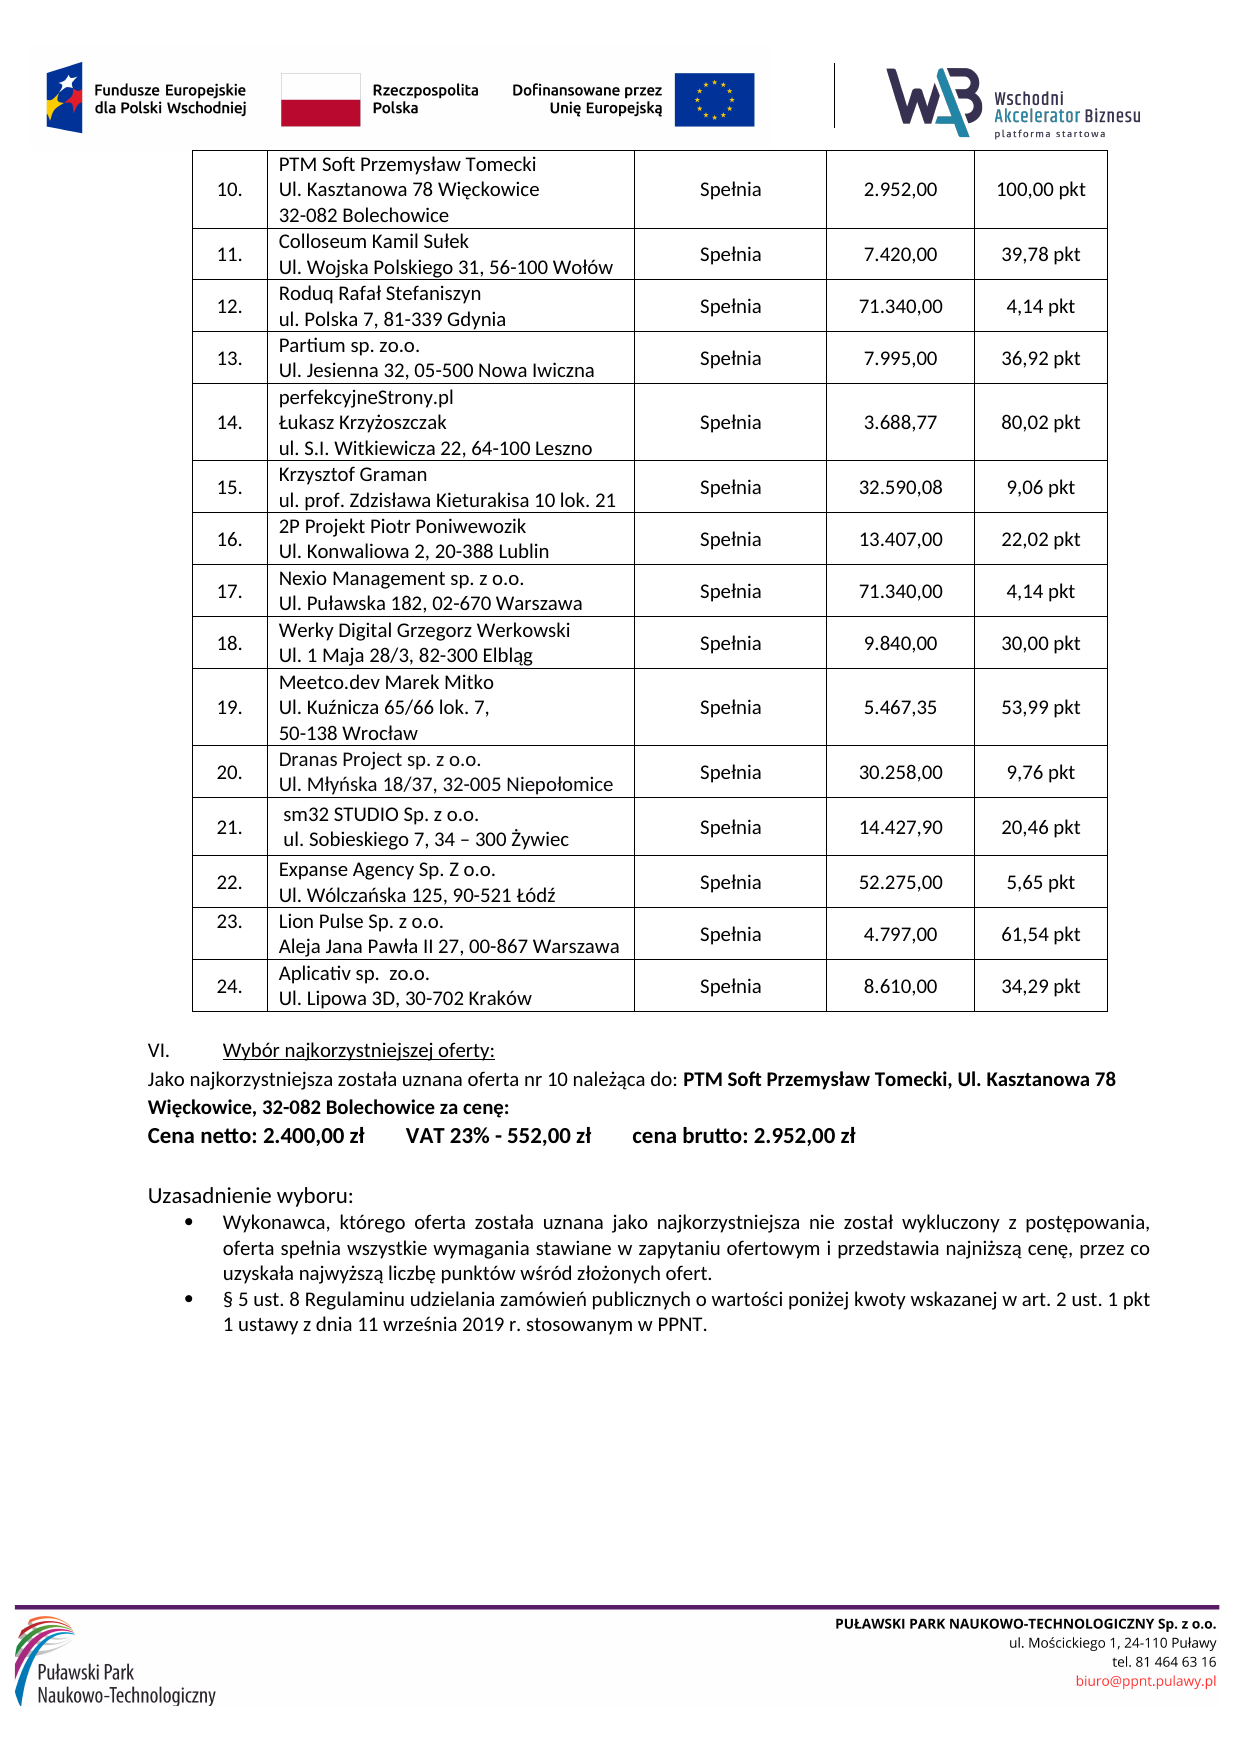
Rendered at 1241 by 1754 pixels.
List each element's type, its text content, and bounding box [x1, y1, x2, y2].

table_cell 71.340,00 [827, 280, 974, 331]
table_cell Dranas Project sp. z o.o. Ul. Młyńska 18/37, 32-005 Niepołomice [268, 746, 634, 797]
table_cell 12. [193, 280, 267, 331]
table_cell Colloseum Kamil Sułek Ul. Wojska Polskiego 31, 56-100 Wołów [268, 229, 634, 279]
table_cell Spełnia [635, 798, 826, 855]
table_cell Spełnia [635, 746, 826, 797]
table_cell Partium sp. zo.o. Ul. Jesienna 32, 05-500 Nowa Iwiczna [268, 332, 634, 383]
table_cell Nexio Management sp. z o.o. Ul. Puławska 182, 02-670 Warszawa [268, 565, 634, 616]
table_cell 24. [193, 960, 267, 1011]
table_cell Spełnia [635, 908, 826, 959]
table_cell Spełnia [635, 384, 826, 460]
table_cell Spełnia [635, 617, 826, 668]
table_cell sm32 STUDIO Sp. z o.o. ul. Sobieskiego 7, 34 – 300 Żywiec [268, 798, 634, 855]
table_cell 8.610,00 [827, 960, 974, 1011]
text Cena netto: 2.400,00 zł VAT 23% - 552,00 zł cena brutto: 2.952,00 zł [148, 1121, 1152, 1149]
table_cell 10. [193, 151, 267, 227]
table_cell 71.340,00 [827, 565, 974, 616]
table_cell Spełnia [635, 151, 826, 227]
table_cell 2.952,00 [827, 151, 974, 227]
table_cell Lion Pulse Sp. z o.o. Aleja Jana Pawła II 27, 00-867 Warszawa [268, 908, 634, 959]
table_cell 21. [193, 798, 267, 855]
table_cell 9,76 pkt [975, 746, 1107, 797]
table_cell 53,99 pkt [975, 669, 1107, 745]
table_cell 3.688,77 [827, 384, 974, 460]
table_cell 5,65 pkt [975, 856, 1107, 907]
table_cell 14.427,90 [827, 798, 974, 855]
table_cell Spełnia [635, 280, 826, 331]
list Wykonawca, którego oferta została uznana jako najkorzystniejsza nie został wykluczony z postępowania, oferta spełnia wszystkie wymagania stawiane w zapytaniu ofertowym i przedstawia najniższą cenę, przez co uzyskała najwyższą liczbę punktów wśród złożonych ofert. [185, 1209, 1152, 1286]
table_cell Spełnia [635, 856, 826, 907]
table_cell 34,29 pkt [975, 960, 1107, 1011]
list § 5 ust. 8 Regulaminu udzielania zamówień publicznych o wartości poniżej kwoty wskazanej w art. 2 ust. 1 pkt 1 ustawy z dnia 11 września 2019 r. stosowanym w PPNT. [185, 1286, 1152, 1337]
table_cell 4.797,00 [827, 908, 974, 959]
table_cell 80,02 pkt [975, 384, 1107, 460]
table_cell 9,06 pkt [975, 461, 1107, 512]
table_cell Spełnia [635, 669, 826, 745]
table_cell 5.467,35 [827, 669, 974, 745]
table_cell 20. [193, 746, 267, 797]
table_cell 15. [193, 461, 267, 512]
table_cell 36,92 pkt [975, 332, 1107, 383]
table_cell 32.590,08 [827, 461, 974, 512]
table_cell Expanse Agency Sp. Z o.o. Ul. Wólczańska 125, 90-521 Łódź [268, 856, 634, 907]
table_cell 9.840,00 [827, 617, 974, 668]
table_cell 4,14 pkt [975, 565, 1107, 616]
table_cell Krzysztof Graman ul. prof. Zdzisława Kieturakisa 10 lok. 21 [268, 461, 634, 512]
table_cell Roduq Rafał Stefaniszyn ul. Polska 7, 81-339 Gdynia [268, 280, 634, 331]
table_cell Werky Digital Grzegorz Werkowski Ul. 1 Maja 28/3, 82-300 Elbląg [268, 617, 634, 668]
text Uzasadnienie wyboru: [148, 1182, 1152, 1209]
table_cell 22. [193, 856, 267, 907]
table_cell perfekcyjneStrony.pl Łukasz Krzyżoszczak ul. S.I. Witkiewicza 22, 64-100 Leszno [268, 384, 634, 460]
table_cell 11. [193, 229, 267, 279]
table_cell Spełnia [635, 229, 826, 279]
table_cell 39,78 pkt [975, 229, 1107, 279]
table_cell PTM Soft Przemysław Tomecki Ul. Kasztanowa 78 Więckowice 32-082 Bolechowice [268, 151, 634, 227]
table_cell 30,00 pkt [975, 617, 1107, 668]
table_cell 100,00 pkt [975, 151, 1107, 227]
table_cell 13. [193, 332, 267, 383]
picture [29, 44, 772, 151]
table_cell Spełnia [635, 960, 826, 1011]
picture [885, 58, 1142, 151]
table_cell Spełnia [635, 332, 826, 383]
table_cell Spełnia [635, 565, 826, 616]
table_cell 18. [193, 617, 267, 668]
table_cell Aplicativ sp. zo.o. Ul. Lipowa 3D, 30-702 Kraków [268, 960, 634, 1011]
text Jako najkorzystniejsza została uznana oferta nr 10 należąca do: PTM Soft Przemysław Tomecki, Ul. Kasztanowa 78 Więckowice, 32-082 Bolechowice za cenę: [148, 1067, 1152, 1119]
table_cell Spełnia [635, 461, 826, 512]
table_cell 20,46 pkt [975, 798, 1107, 855]
table_cell 14. [193, 384, 267, 460]
table_cell 7.420,00 [827, 229, 974, 279]
table_cell 13.407,00 [827, 513, 974, 564]
table_cell 52.275,00 [827, 856, 974, 907]
table_cell 4,14 pkt [975, 280, 1107, 331]
table_cell Meetco.dev Marek Mitko Ul. Kuźnicza 65/66 lok. 7, 50-138 Wrocław [268, 669, 634, 745]
table_cell 30.258,00 [827, 746, 974, 797]
picture [14, 1605, 1220, 1706]
table_cell 7.995,00 [827, 332, 974, 383]
table_cell Spełnia [635, 513, 826, 564]
table_cell 19. [193, 669, 267, 745]
table_cell 17. [193, 565, 267, 616]
table_cell 23. [193, 908, 267, 959]
table_cell 22,02 pkt [975, 513, 1107, 564]
table_cell 61,54 pkt [975, 908, 1107, 959]
table_cell 2P Projekt Piotr Poniwewozik Ul. Konwaliowa 2, 20-388 Lublin [268, 513, 634, 564]
list Wybór najkorzystniejszej oferty: [148, 1037, 1152, 1063]
table_cell 16. [193, 513, 267, 564]
